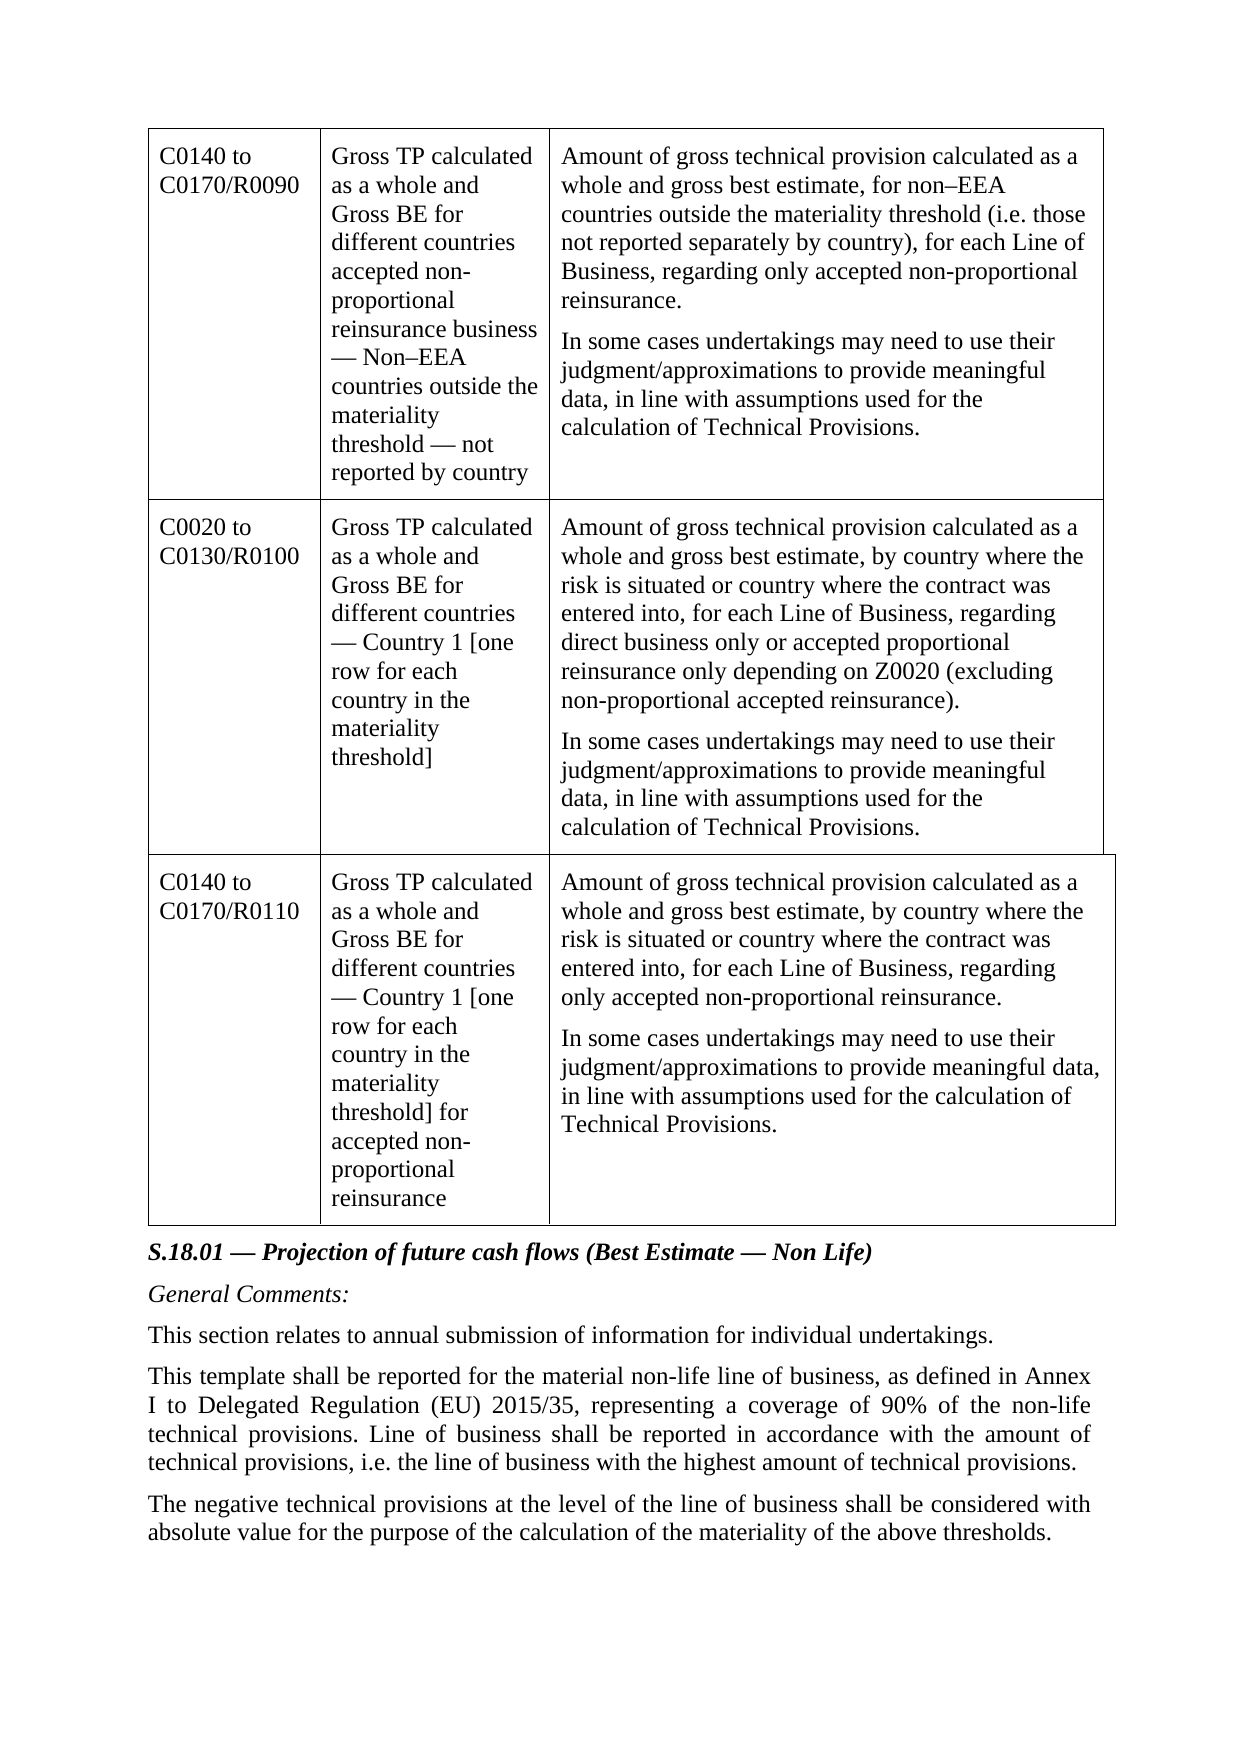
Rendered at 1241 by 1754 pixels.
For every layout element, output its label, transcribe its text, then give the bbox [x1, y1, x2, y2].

table_cell Amount of gross technical provision calculated as a whole and gross best estimate, by country where the risk is situated or country where the contract was entered into, for each Line of Business, regarding only accepted non-proportional reinsurance. In some cases undertakings may need to use their judgment/approximations to provide meaningful data, in line with assumptions used for the calculation of Technical Provisions. [550, 855, 1115, 1224]
table_cell C0140 to C0170/R0090 [149, 129, 320, 499]
text This template shall be reported for the material non-life line of business, as defined in Annex I to Delegated Regulation (EU) 2015/35, representing a coverage of 90% of the non-life technical provisions. Line of business shall be reported in accordance with the amount of technical provisions, i.e. the line of business with the highest amount of technical provisions. [148, 1361, 1092, 1476]
table_cell C0140 to C0170/R0110 [149, 855, 320, 1224]
table_cell Gross TP calculated as a whole and Gross BE for different countries accepted non-proportional reinsurance business — Non–EEA countries outside the materiality threshold — not reported by country [321, 129, 549, 499]
table_cell Amount of gross technical provision calculated as a whole and gross best estimate, for non–EEA countries outside the materiality threshold (i.e. those not reported separately by country), for each Line of Business, regarding only accepted non-proportional reinsurance. In some cases undertakings may need to use their judgment/approximations to provide meaningful data, in line with assumptions used for the calculation of Technical Provisions. [550, 129, 1103, 499]
table_cell C0020 to C0130/R0100 [149, 500, 320, 853]
subtitle S.18.01 — Projection of future cash flows (Best Estimate — Non Life) [148, 1237, 1092, 1266]
text The negative technical provisions at the level of the line of business shall be considered with absolute value for the purpose of the calculation of the materiality of the above thresholds. [148, 1489, 1092, 1546]
table_cell Amount of gross technical provision calculated as a whole and gross best estimate, by country where the risk is situated or country where the contract was entered into, for each Line of Business, regarding direct business only or accepted proportional reinsurance only depending on Z0020 (excluding non-proportional accepted reinsurance). In some cases undertakings may need to use their judgment/approximations to provide meaningful data, in line with assumptions used for the calculation of Technical Provisions. [550, 500, 1103, 853]
text General Comments: [148, 1279, 1092, 1307]
table_cell Gross TP calculated as a whole and Gross BE for different countries — Country 1 [one row for each country in the materiality threshold] [321, 500, 549, 853]
table_cell Gross TP calculated as a whole and Gross BE for different countries — Country 1 [one row for each country in the materiality threshold] for accepted non-proportional reinsurance [321, 855, 549, 1224]
text This section relates to annual submission of information for individual undertakings. [148, 1320, 1092, 1349]
